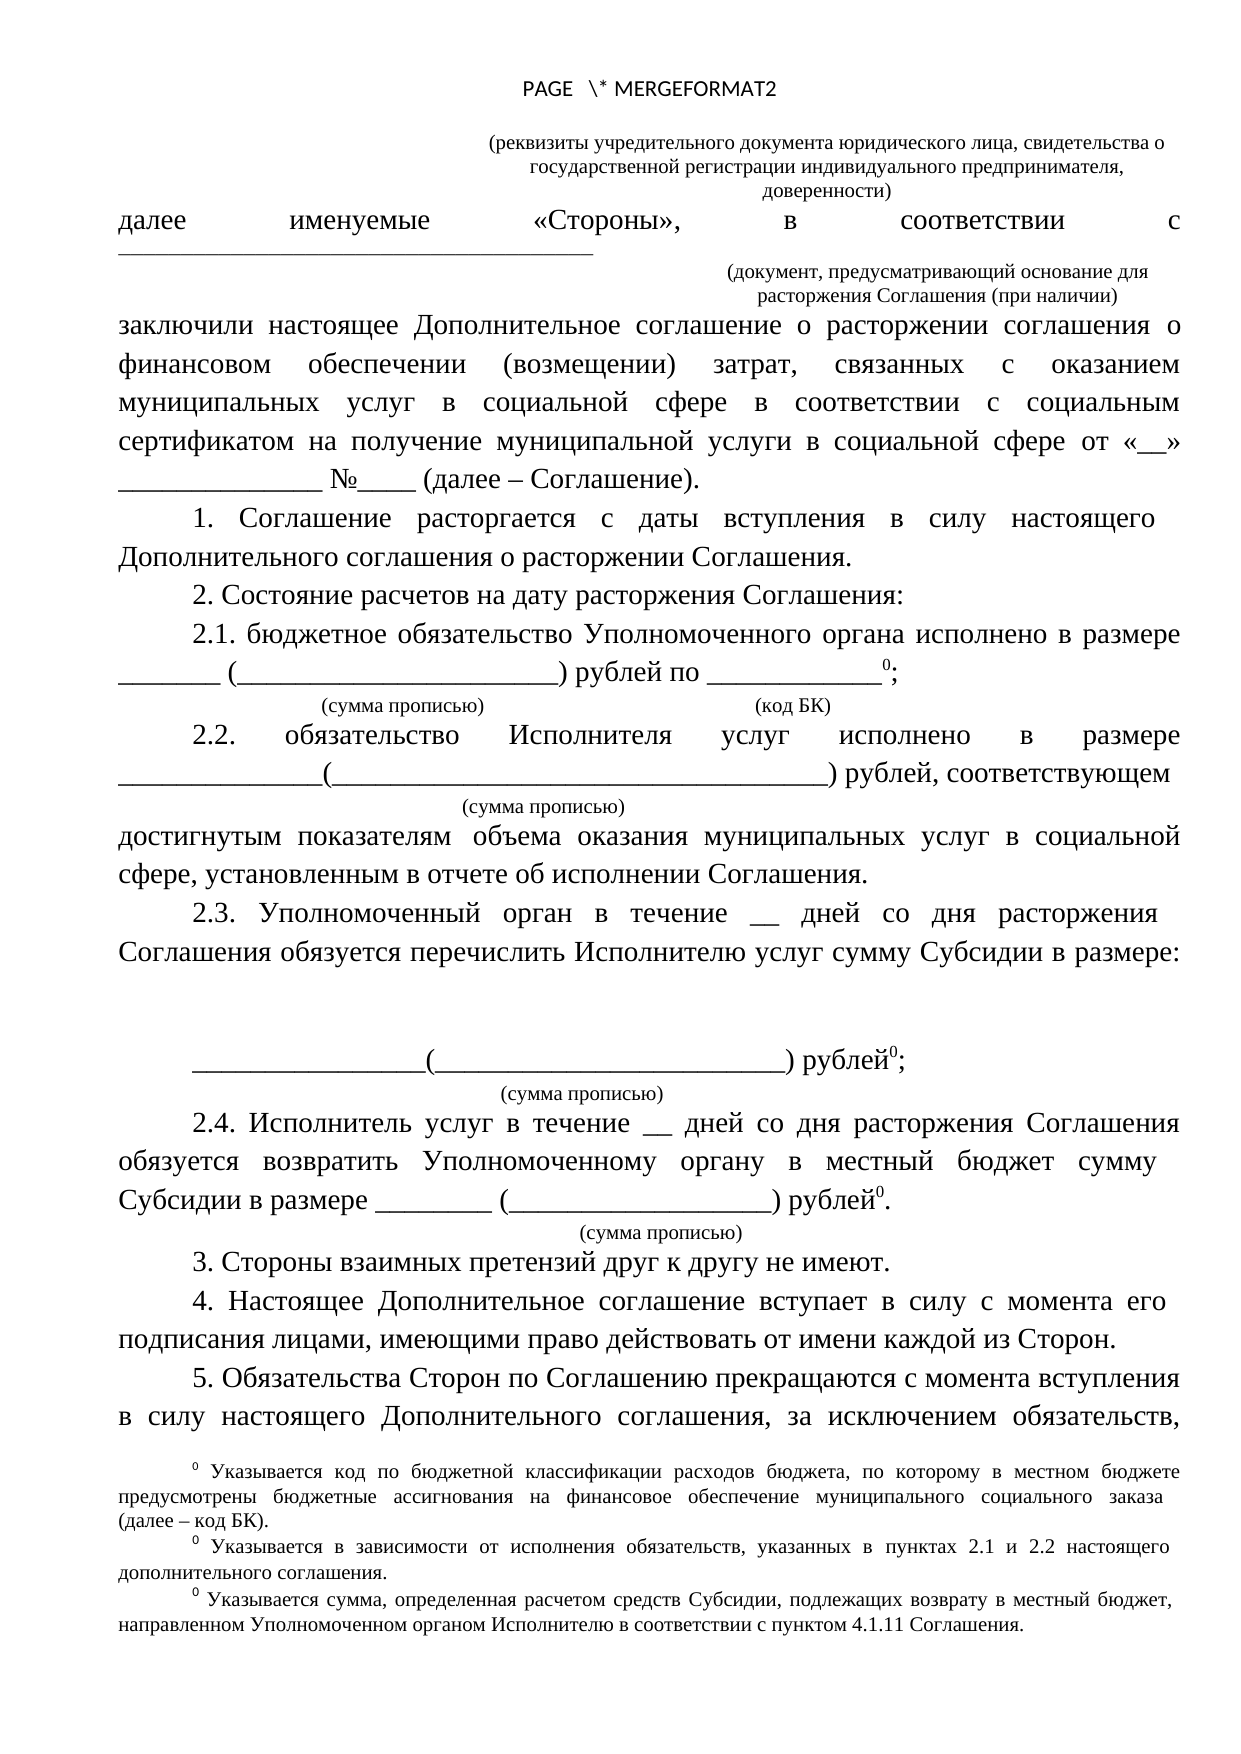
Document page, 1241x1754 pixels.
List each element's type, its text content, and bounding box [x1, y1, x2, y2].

text далее именуемые «Стороны», в соответствии с ______________________________________ [118, 202, 1181, 259]
text 4. Настоящее Дополнительное соглашение вступает в силу с момента его подписания лицами, имеющими право действовать от имени каждой из Сторон. [118, 1283, 1181, 1355]
text (документ, предусматривающий основание для расторжения Соглашения (при наличии) [694, 259, 1181, 307]
text 1. Соглашение расторгается с даты вступления в силу настоящего Дополнительного соглашения о расторжении Соглашения. [118, 500, 1181, 572]
text достигнутым показателям объема оказания муниципальных услуг в социальной сфере, установленным в отчете об исполнении Соглашения. [118, 818, 1181, 890]
text (сумма прописью) [118, 1081, 1181, 1105]
text 2.1. бюджетное обязательство Уполномоченного органа исполнено в размере _______ (______________________) рублей по ____________; [118, 616, 1181, 688]
text 2.4. Исполнитель услуг в течение __ дней со дня расторжения Соглашения обязуется возвратить Уполномоченному органу в местный бюджет сумму Субсидии в размере ________ (__________________) рублей. [118, 1105, 1181, 1215]
text 2.3. Уполномоченный орган в течение __ дней со дня расторжения Соглашения обязуется перечислить Исполнителю услуг сумму Субсидии в размере: [118, 895, 1181, 999]
text ________________(________________________) рублей; [118, 1042, 1181, 1076]
text (реквизиты учредительного документа юридического лица, свидетельства о государственной регистрации индивидуального предпринимателя, доверенности) [472, 130, 1181, 202]
text (сумма прописью) [118, 794, 1181, 818]
text заключили настоящее Дополнительное соглашение о расторжении соглашения о финансовом обеспечении (возмещении) затрат, связанных с оказанием муниципальных услуг в социальной сфере в соответствии с социальным сертификатом на получение муниципальной услуги в социальной сфере от «__» ______________ №____ (далее – Соглашение). [118, 307, 1181, 495]
text 3. Стороны взаимных претензий друг к другу не имеют. [118, 1244, 1181, 1278]
text (сумма прописью) (код БК) [118, 693, 1181, 717]
text 2.2. обязательство Исполнителя услуг исполнено в размере ______________(__________________________________) рублей, соответствующем [118, 717, 1181, 789]
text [118, 1360, 1181, 1432]
text (сумма прописью) [118, 1220, 1181, 1244]
text 2. Состояние расчетов на дату расторжения Соглашения: [118, 577, 1181, 611]
